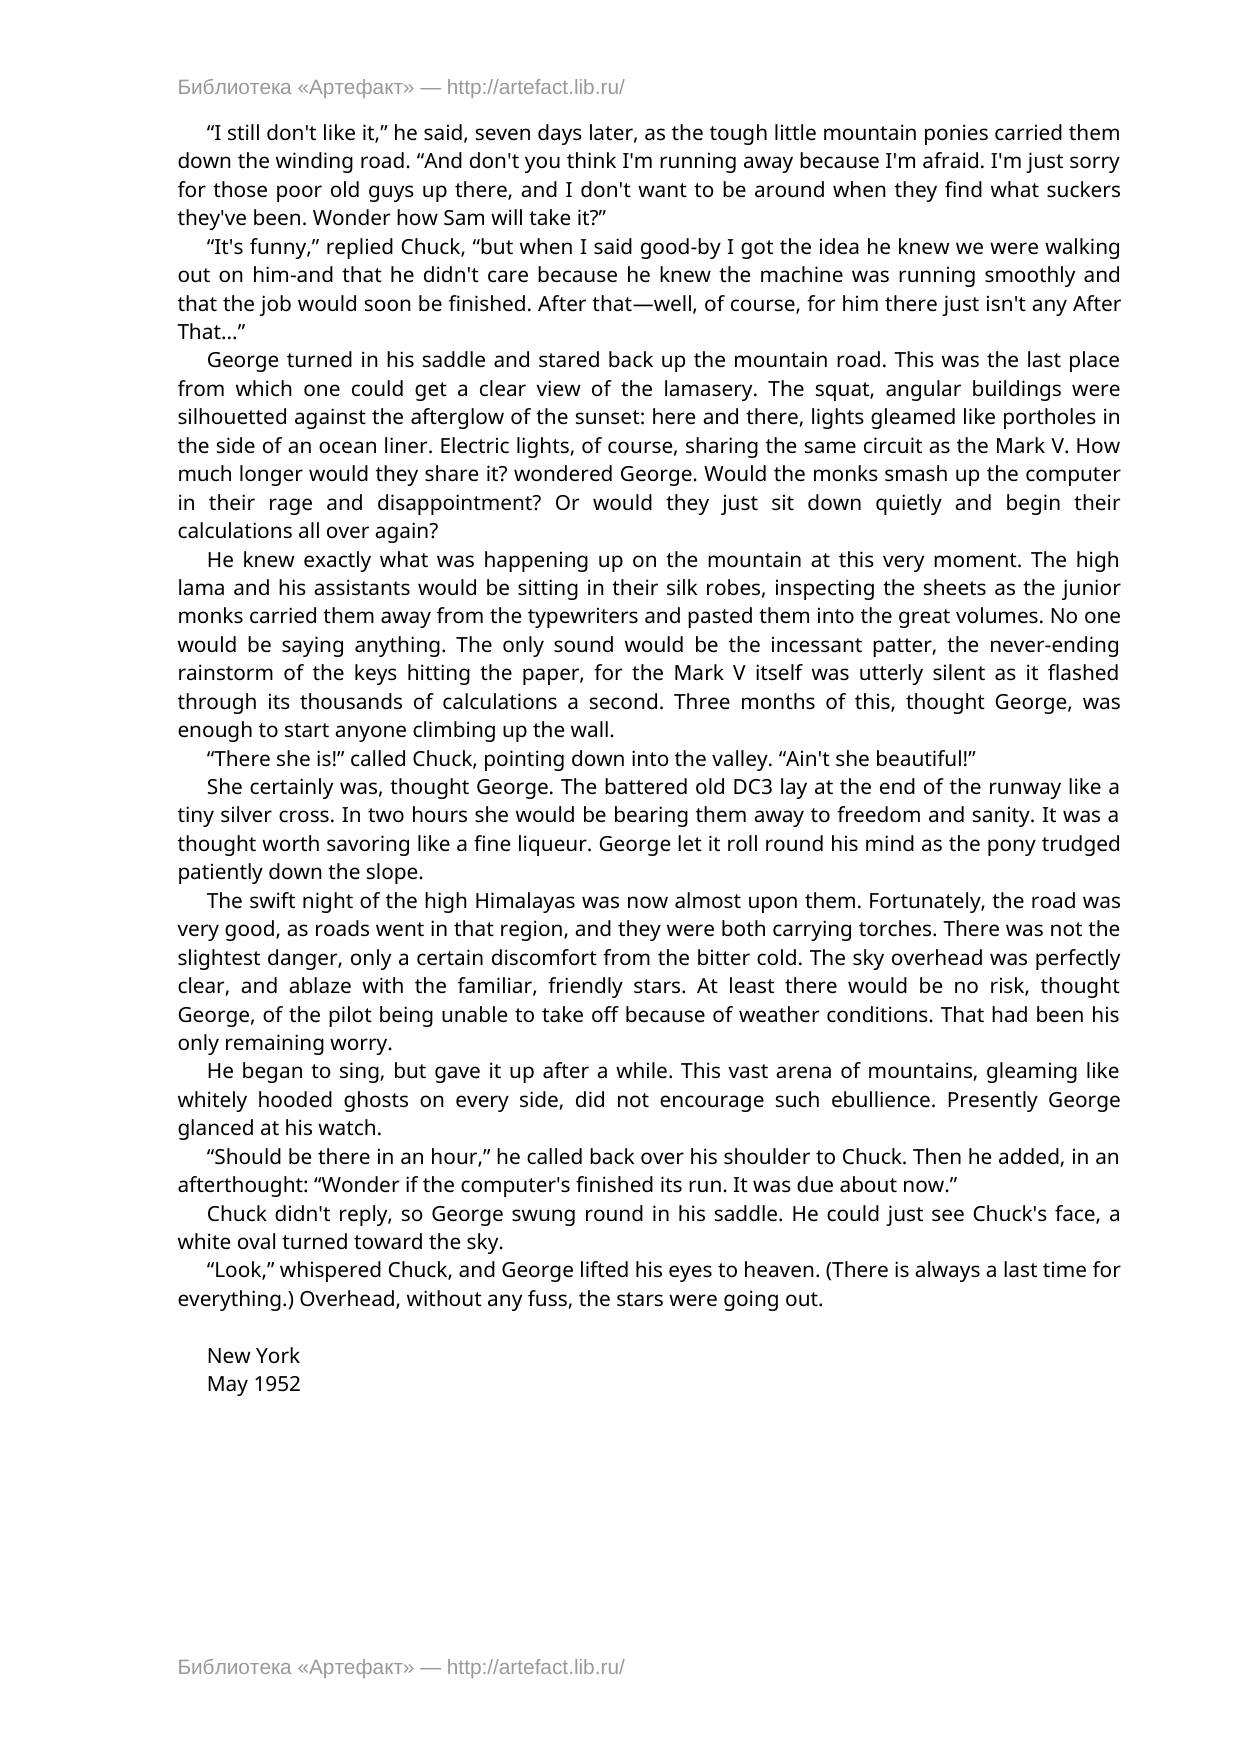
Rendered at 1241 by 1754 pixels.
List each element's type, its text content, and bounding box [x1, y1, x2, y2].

text George turned in his saddle and stared back up the mountain road. This was the last place from which one could get a clear view of the lamasery. The squat, angular buildings were silhouetted against the afterglow of the sunset: here and there, lights gleamed like portholes in the side of an ocean liner. Electric lights, of course, sharing the same circuit as the Mark V. How much longer would they share it? wondered George. Would the monks smash up the computer in their rage and disappointment? Or would they just sit down quietly and begin their calculations all over again? [177, 346, 1122, 545]
text “There she is!” called Chuck, pointing down into the valley. “Ain't she beautiful!” [177, 744, 1122, 772]
text May 1952 [177, 1369, 1122, 1398]
text New York [177, 1341, 1122, 1369]
text He began to sing, but gave it up after a while. This vast arena of mountains, gleaming like whitely hooded ghosts on every side, did not encourage such ebullience. Presently George glanced at his watch. [177, 1057, 1122, 1142]
text She certainly was, thought George. The battered old DC3 lay at the end of the runway like a tiny silver cross. In two hours she would be bearing them away to freedom and sanity. It was a thought worth savoring like a fine liqueur. George let it roll round his mind as the pony trudged patiently down the slope. [177, 772, 1122, 886]
text “It's funny,” replied Chuck, “but when I said good-by I got the idea he knew we were walking out on him-and that he didn't care because he knew the machine was running smoothly and that the job would soon be finished. After that—well, of course, for him there just isn't any After That...” [177, 232, 1122, 346]
text The swift night of the high Himalayas was now almost upon them. Fortunately, the road was very good, as roads went in that region, and they were both carrying torches. There was not the slightest danger, only a certain discomfort from the bitter cold. The sky overhead was perfectly clear, and ablaze with the familiar, friendly stars. At least there would be no risk, thought George, of the pilot being unable to take off because of weather conditions. That had been his only remaining worry. [177, 886, 1122, 1057]
text He knew exactly what was happening up on the mountain at this very moment. The high lama and his assistants would be sitting in their silk robes, inspecting the sheets as the junior monks carried them away from the typewriters and pasted them into the great volumes. No one would be saying anything. The only sound would be the incessant patter, the never-ending rainstorm of the keys hitting the paper, for the Mark V itself was utterly silent as it flashed through its thousands of calculations a second. Three months of this, thought George, was enough to start anyone climbing up the wall. [177, 545, 1122, 744]
text “Look,” whispered Chuck, and George lifted his eyes to heaven. (There is always a last time for everything.) Overhead, without any fuss, the stars were going out. [177, 1256, 1122, 1312]
text “Should be there in an hour,” he called back over his shoulder to Chuck. Then he added, in an afterthought: “Wonder if the computer's finished its run. It was due about now.” [177, 1142, 1122, 1199]
text Chuck didn't reply, so George swung round in his saddle. He could just see Chuck's face, a white oval turned toward the sky. [177, 1199, 1122, 1256]
text “I still don't like it,” he said, seven days later, as the tough little mountain ponies carried them down the winding road. “And don't you think I'm running away because I'm afraid. I'm just sorry for those poor old guys up there, and I don't want to be around when they find what suckers they've been. Wonder how Sam will take it?” [177, 118, 1122, 232]
